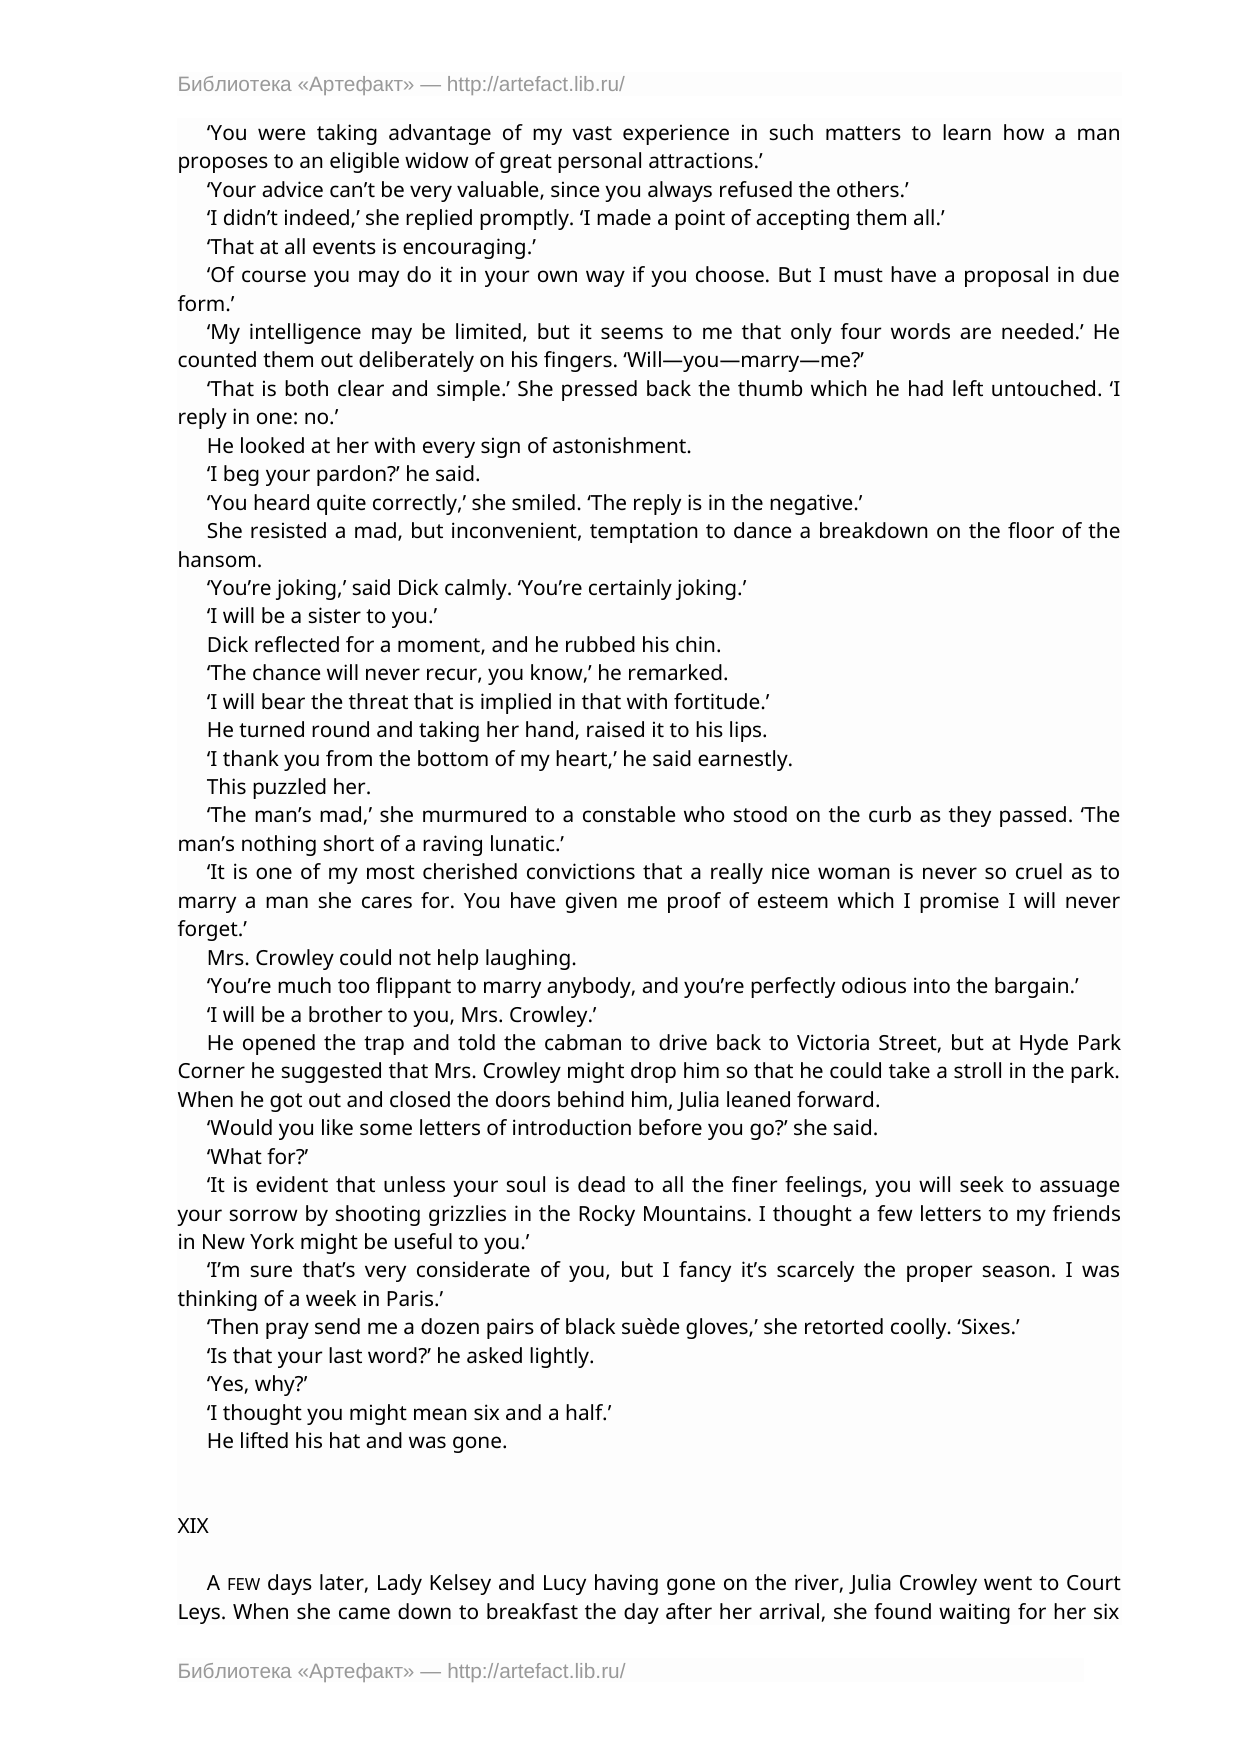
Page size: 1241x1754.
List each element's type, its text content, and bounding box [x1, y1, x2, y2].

text ‘Your advice can’t be very valuable, since you always refused the others.’ [177, 175, 1122, 203]
text He looked at her with every sign of astonishment. [177, 431, 1122, 459]
text ‘You’re joking,’ said Dick calmly. ‘You’re certainly joking.’ [177, 573, 1122, 602]
text ‘You were taking advantage of my vast experience in such matters to learn how a man proposes to an eligible widow of great personal attractions.’ [177, 118, 1122, 175]
text ‘Yes, why?’ [177, 1369, 1122, 1398]
text ‘I beg your pardon?’ he said. [177, 459, 1122, 488]
text He turned round and taking her hand, raised it to his lips. [177, 715, 1122, 744]
text ‘I thought you might mean six and a half.’ [177, 1398, 1122, 1426]
text ‘I’m sure that’s very considerate of you, but I fancy it’s scarcely the proper season. I was thinking of a week in Paris.’ [177, 1256, 1122, 1312]
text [177, 1568, 1122, 1625]
text ‘The man’s mad,’ she murmured to a constable who stood on the curb as they passed. ‘The man’s nothing short of a raving lunatic.’ [177, 801, 1122, 857]
text Dick reflected for a moment, and he rubbed his chin. [177, 630, 1122, 658]
text ‘I will be a sister to you.’ [177, 602, 1122, 630]
text ‘I will be a brother to you, Mrs. Crowley.’ [177, 1000, 1122, 1028]
text ‘My intelligence may be limited, but it seems to me that only four words are needed.’ He counted them out deliberately on his fingers. ‘Will—you—marry—me?’ [177, 317, 1122, 374]
text ‘What for?’ [177, 1142, 1122, 1170]
text ‘That is both clear and simple.’ She pressed back the thumb which he had left untouched. ‘I reply in one: no.’ [177, 374, 1122, 431]
text ‘It is evident that unless your soul is dead to all the finer feelings, you will seek to assuage your sorrow by shooting grizzlies in the Rocky Mountains. I thought a few letters to my friends in New York might be useful to you.’ [177, 1170, 1122, 1256]
text She resisted a mad, but inconvenient, temptation to dance a breakdown on the floor of the hansom. [177, 516, 1122, 573]
text Mrs. Crowley could not help laughing. [177, 943, 1122, 971]
text ‘That at all events is encouraging.’ [177, 232, 1122, 260]
text ‘I thank you from the bottom of my heart,’ he said earnestly. [177, 744, 1122, 772]
text He lifted his hat and was gone. [177, 1426, 1122, 1455]
text ‘Would you like some letters of introduction before you go?’ she said. [177, 1113, 1122, 1142]
text ‘The chance will never recur, you know,’ he remarked. [177, 658, 1122, 687]
text ‘Then pray send me a dozen pairs of black suède gloves,’ she retorted coolly. ‘Sixes.’ [177, 1312, 1122, 1341]
text ‘I didn’t indeed,’ she replied promptly. ‘I made a point of accepting them all.’ [177, 203, 1122, 232]
text He opened the trap and told the cabman to drive back to Victoria Street, but at Hyde Park Corner he suggested that Mrs. Crowley might drop him so that he could take a stroll in the park. When he got out and closed the doors behind him, Julia leaned forward. [177, 1028, 1122, 1113]
text ‘You heard quite correctly,’ she smiled. ‘The reply is in the negative.’ [177, 488, 1122, 516]
text ‘I will bear the threat that is implied in that with fortitude.’ [177, 687, 1122, 715]
text ‘Of course you may do it in your own way if you choose. But I must have a proposal in due form.’ [177, 260, 1122, 317]
text ‘You’re much too flippant to marry anybody, and you’re perfectly odious into the bargain.’ [177, 971, 1122, 1000]
text ‘Is that your last word?’ he asked lightly. [177, 1341, 1122, 1369]
subtitle XIX [177, 1512, 1122, 1540]
text This puzzled her. [177, 772, 1122, 801]
text ‘It is one of my most cherished convictions that a really nice woman is never so cruel as to marry a man she cares for. You have given me proof of esteem which I promise I will never forget.’ [177, 857, 1122, 943]
